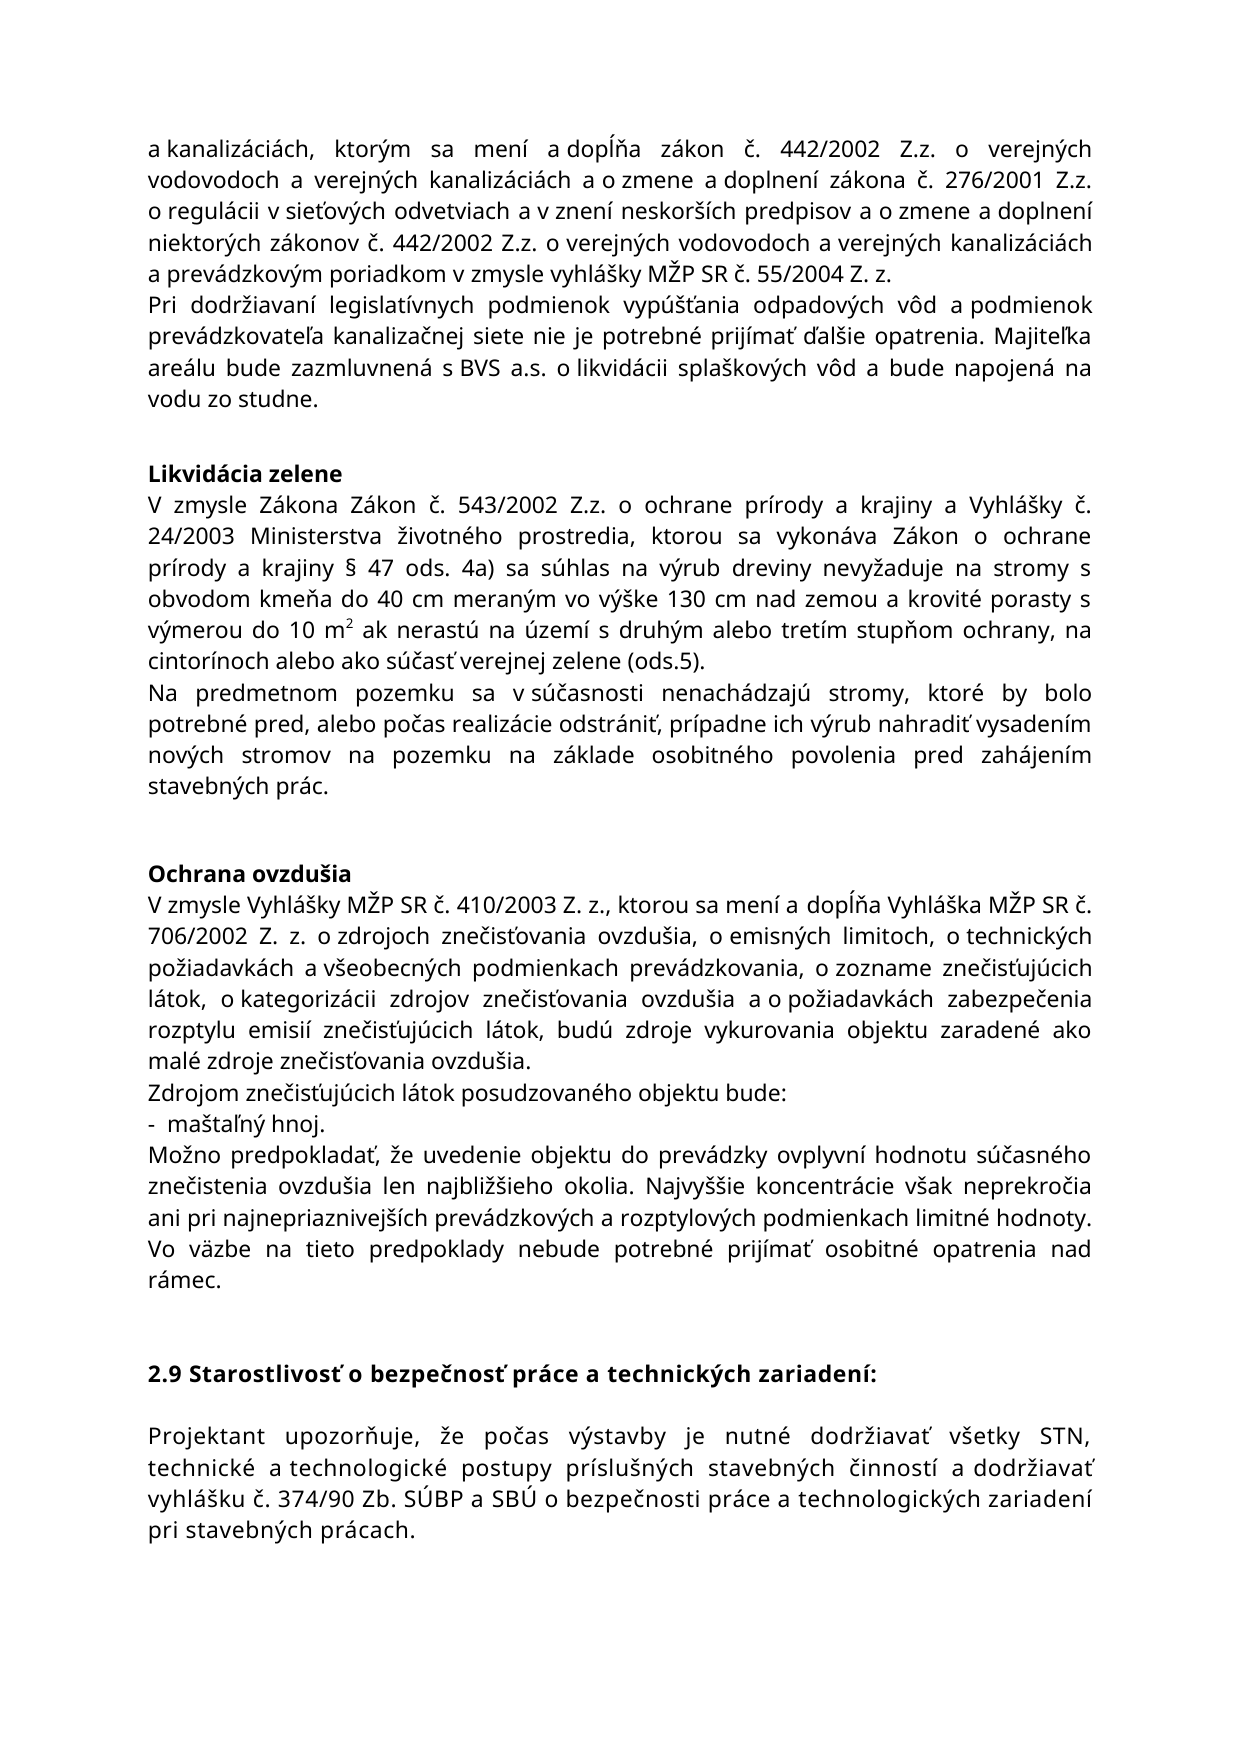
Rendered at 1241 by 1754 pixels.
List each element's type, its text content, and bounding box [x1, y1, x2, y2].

text V zmysle Zákona Zákon č. 543/2002 Z.z. o ochrane prírody a krajiny a Vyhlášky č. 24/2003 Ministerstva životného prostredia, ktorou sa vykonáva Zákon o ochrane prírody a krajiny § 47 ods. 4a) sa súhlas na výrub dreviny nevyžaduje na stromy s obvodom kmeňa do 40 cm meraným vo výške 130 cm nad zemou a krovité porasty s výmerou do 10 m2 ak nerastú na území s druhým alebo tretím stupňom ochrany, na cintorínoch alebo ako súčasť verejnej zelene (ods.5). [148, 489, 1093, 676]
text Na predmetnom pozemku sa v súčasnosti nenachádzajú stromy, ktoré by bolo potrebné pred, alebo počas realizácie odstrániť, prípadne ich výrub nahradiť vysadením nových stromov na pozemku na základe osobitného povolenia pred zahájením stavebných prác. [148, 676, 1093, 801]
text Ochrana ovzdušia [148, 858, 1093, 889]
text Možno predpokladať, že uvedenie objektu do prevádzky ovplyvní hodnotu súčasného znečistenia ovzdušia len najbližšieho okolia. Najvyššie koncentrácie však neprekročia ani pri najnepriaznivejších prevádzkových a rozptylových podmienkach limitné hodnoty. Vo väzbe na tieto predpoklady nebude potrebné prijímať osobitné opatrenia nad rámec. [148, 1139, 1093, 1295]
text V zmysle Vyhlášky MŽP SR č. 410/2003 Z. z., ktorou sa mení a dopĺňa Vyhláška MŽP SR č. 706/2002 Z. z. o zdrojoch znečisťovania ovzdušia, o emisných limitoch, o technických požiadavkách a všeobecných podmienkach prevádzkovania, o zozname znečisťujúcich látok, o kategorizácii zdrojov znečisťovania ovzdušia a o požiadavkách zabezpečenia rozptylu emisií znečisťujúcich látok, budú zdroje vykurovania objektu zaradené ako malé zdroje znečisťovania ovzdušia. [148, 889, 1093, 1076]
text 2.9 Starostlivosť o bezpečnosť práce a technických zariadení: [148, 1358, 1093, 1389]
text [148, 133, 1093, 289]
text Projektant upozorňuje, že počas výstavby je nutné dodržiavať všetky STN, technické a technologické postupy príslušných stavebných činností a dodržiavať vyhlášku č. 374/90 Zb. SÚBP a SBÚ o bezpečnosti práce a technologických zariadení pri stavebných prácach. [148, 1420, 1093, 1545]
text Likvidácia zelene [148, 458, 1093, 489]
text Zdrojom znečisťujúcich látok posudzovaného objektu bude: [148, 1076, 1093, 1108]
text Pri dodržiavaní legislatívnych podmienok vypúšťania odpadových vôd a podmienok prevádzkovateľa kanalizačnej siete nie je potrebné prijímať ďalšie opatrenia. Majiteľka areálu bude zazmluvnená s BVS a.s. o likvidácii splaškových vôd a bude napojená na vodu zo studne. [148, 289, 1093, 414]
text - maštaľný hnoj. [148, 1108, 1093, 1139]
